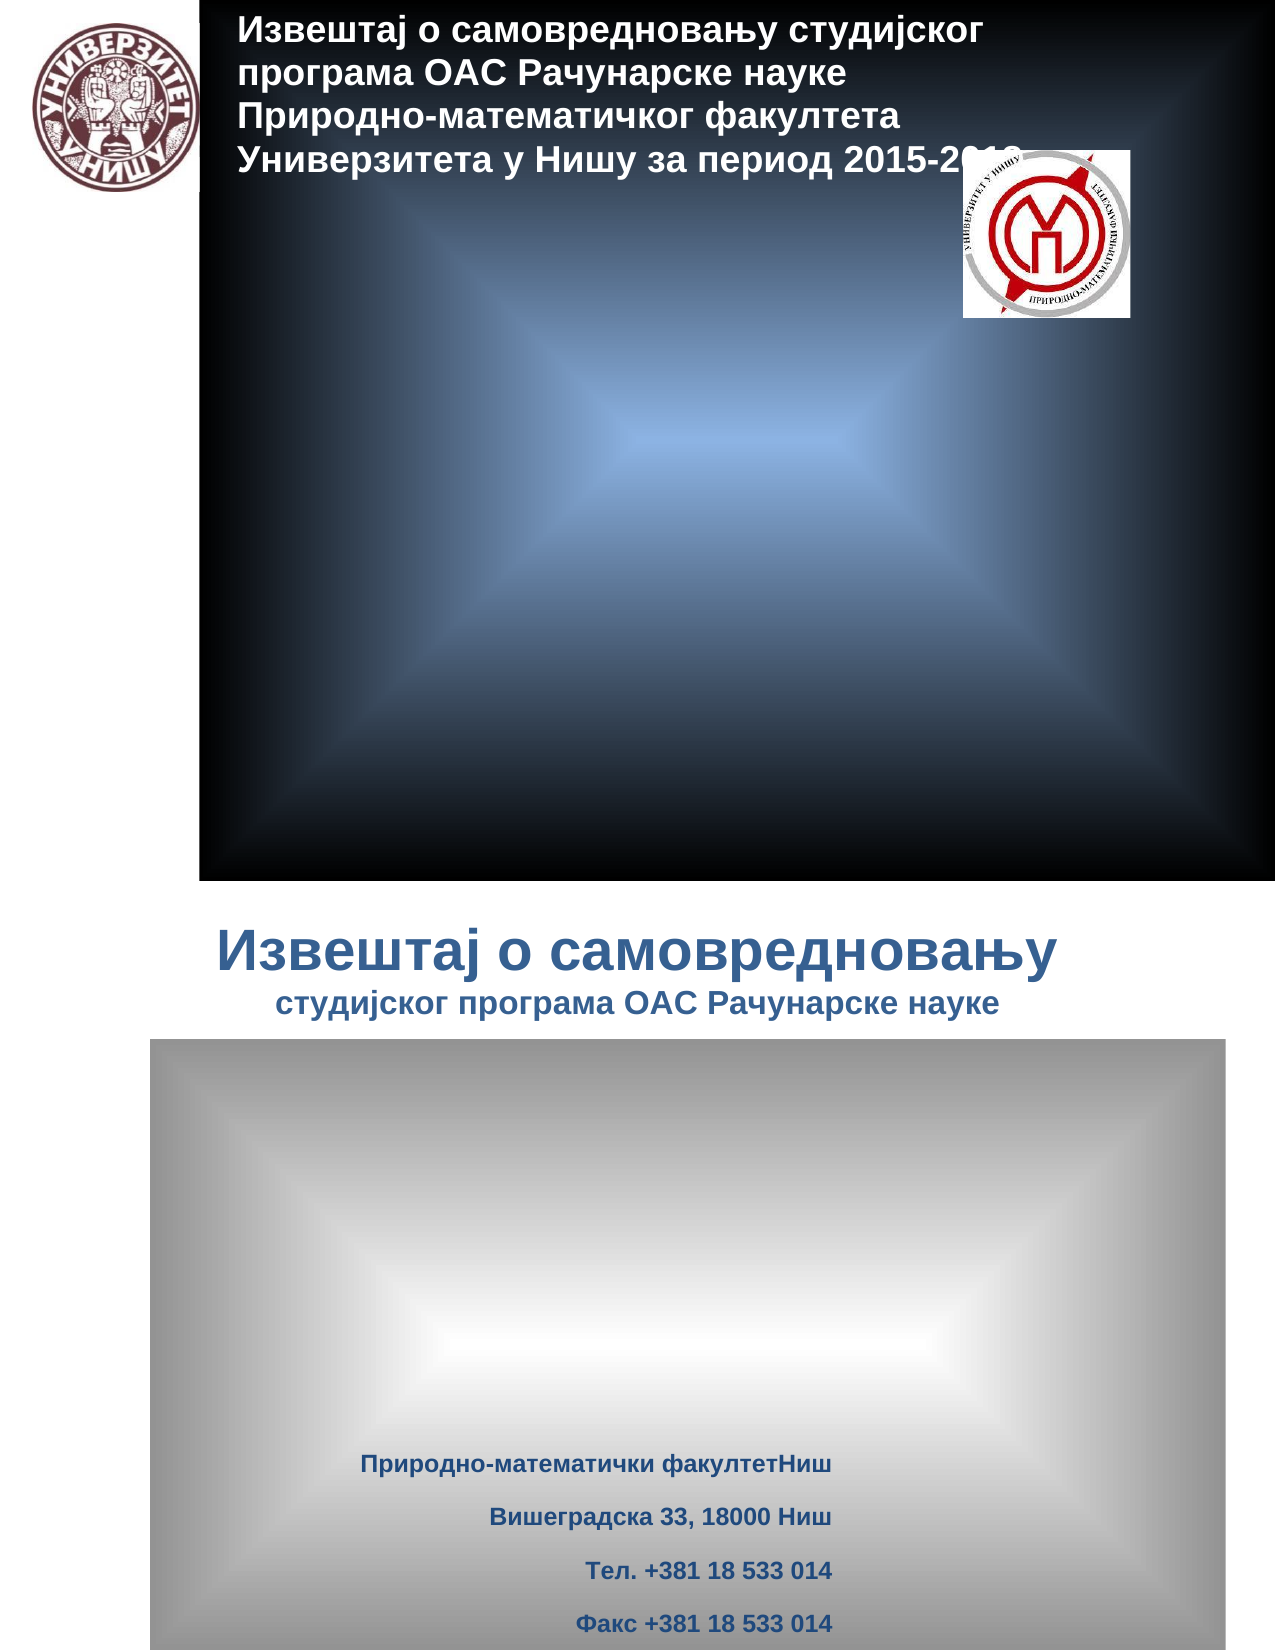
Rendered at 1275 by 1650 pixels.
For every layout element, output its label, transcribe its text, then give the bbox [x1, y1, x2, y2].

text студијског програма ОАС Рачунарске науке [150, 983, 1125, 1022]
picture [963, 150, 1131, 318]
text Извештај о самовредновању [150, 916, 1125, 983]
picture [32, 23, 200, 192]
